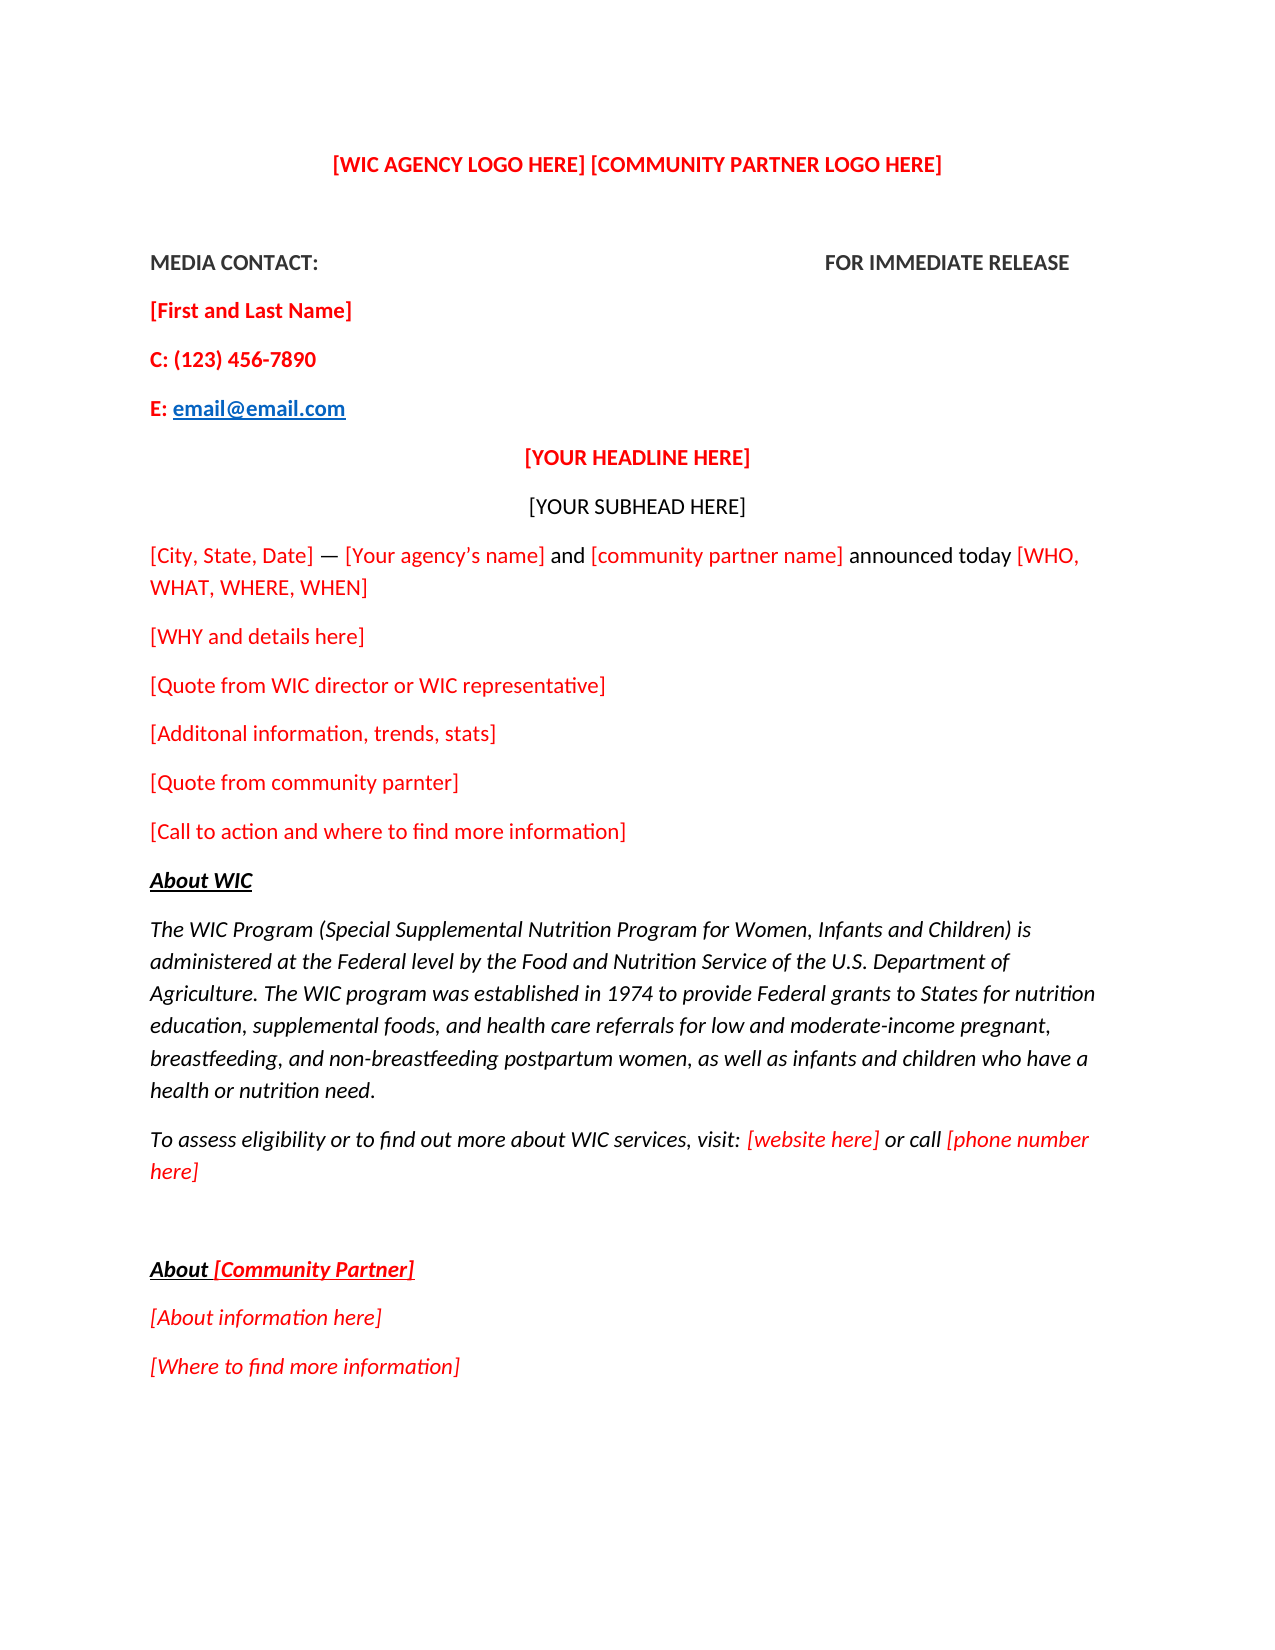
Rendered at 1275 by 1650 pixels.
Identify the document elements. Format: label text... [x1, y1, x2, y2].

text About [Community Partner] [150, 1255, 1125, 1283]
text E: email@email.com [150, 394, 1125, 422]
text About WIC [150, 866, 1125, 894]
text [Where to find more information] [150, 1352, 1125, 1380]
text [YOUR SUBHEAD HERE] [150, 492, 1125, 520]
text [WHY and details here] [150, 622, 1125, 650]
text [About information here] [150, 1303, 1125, 1332]
text To assess eligibility or to find out more about WIC services, visit: [website here] or call [phone number here] [150, 1125, 1125, 1185]
text [Quote from community parnter] [150, 768, 1125, 796]
text [Additonal information, trends, stats] [150, 719, 1125, 748]
text The WIC Program (Special Supplemental Nutrition Program for Women, Infants and Children) is administered at the Federal level by the Food and Nutrition Service of the U.S. Department of Agriculture. The WIC program was established in 1974 to provide Federal grants to States for nutrition education, supplemental foods, and health care referrals for low and moderate-income pregnant, breastfeeding, and non-breastfeeding postpartum women, as well as infants and children who have a health or nutrition need. [150, 915, 1125, 1104]
text [Quote from WIC director or WIC representative] [150, 671, 1125, 699]
text C: (123) 456-7890 [150, 345, 1125, 373]
text MEDIA CONTACT: FOR IMMEDIATE RELEASE [150, 248, 1125, 276]
text [Call to action and where to find more information] [150, 817, 1125, 845]
text [WIC AGENCY LOGO HERE] [COMMUNITY PARTNER LOGO HERE] [150, 150, 1125, 178]
text [YOUR HEADLINE HERE] [150, 443, 1125, 471]
text [City, State, Date] — [Your agency’s name] and [community partner name] announced today [WHO, WHAT, WHERE, WHEN] [150, 541, 1125, 601]
text [First and Last Name] [150, 297, 1125, 324]
